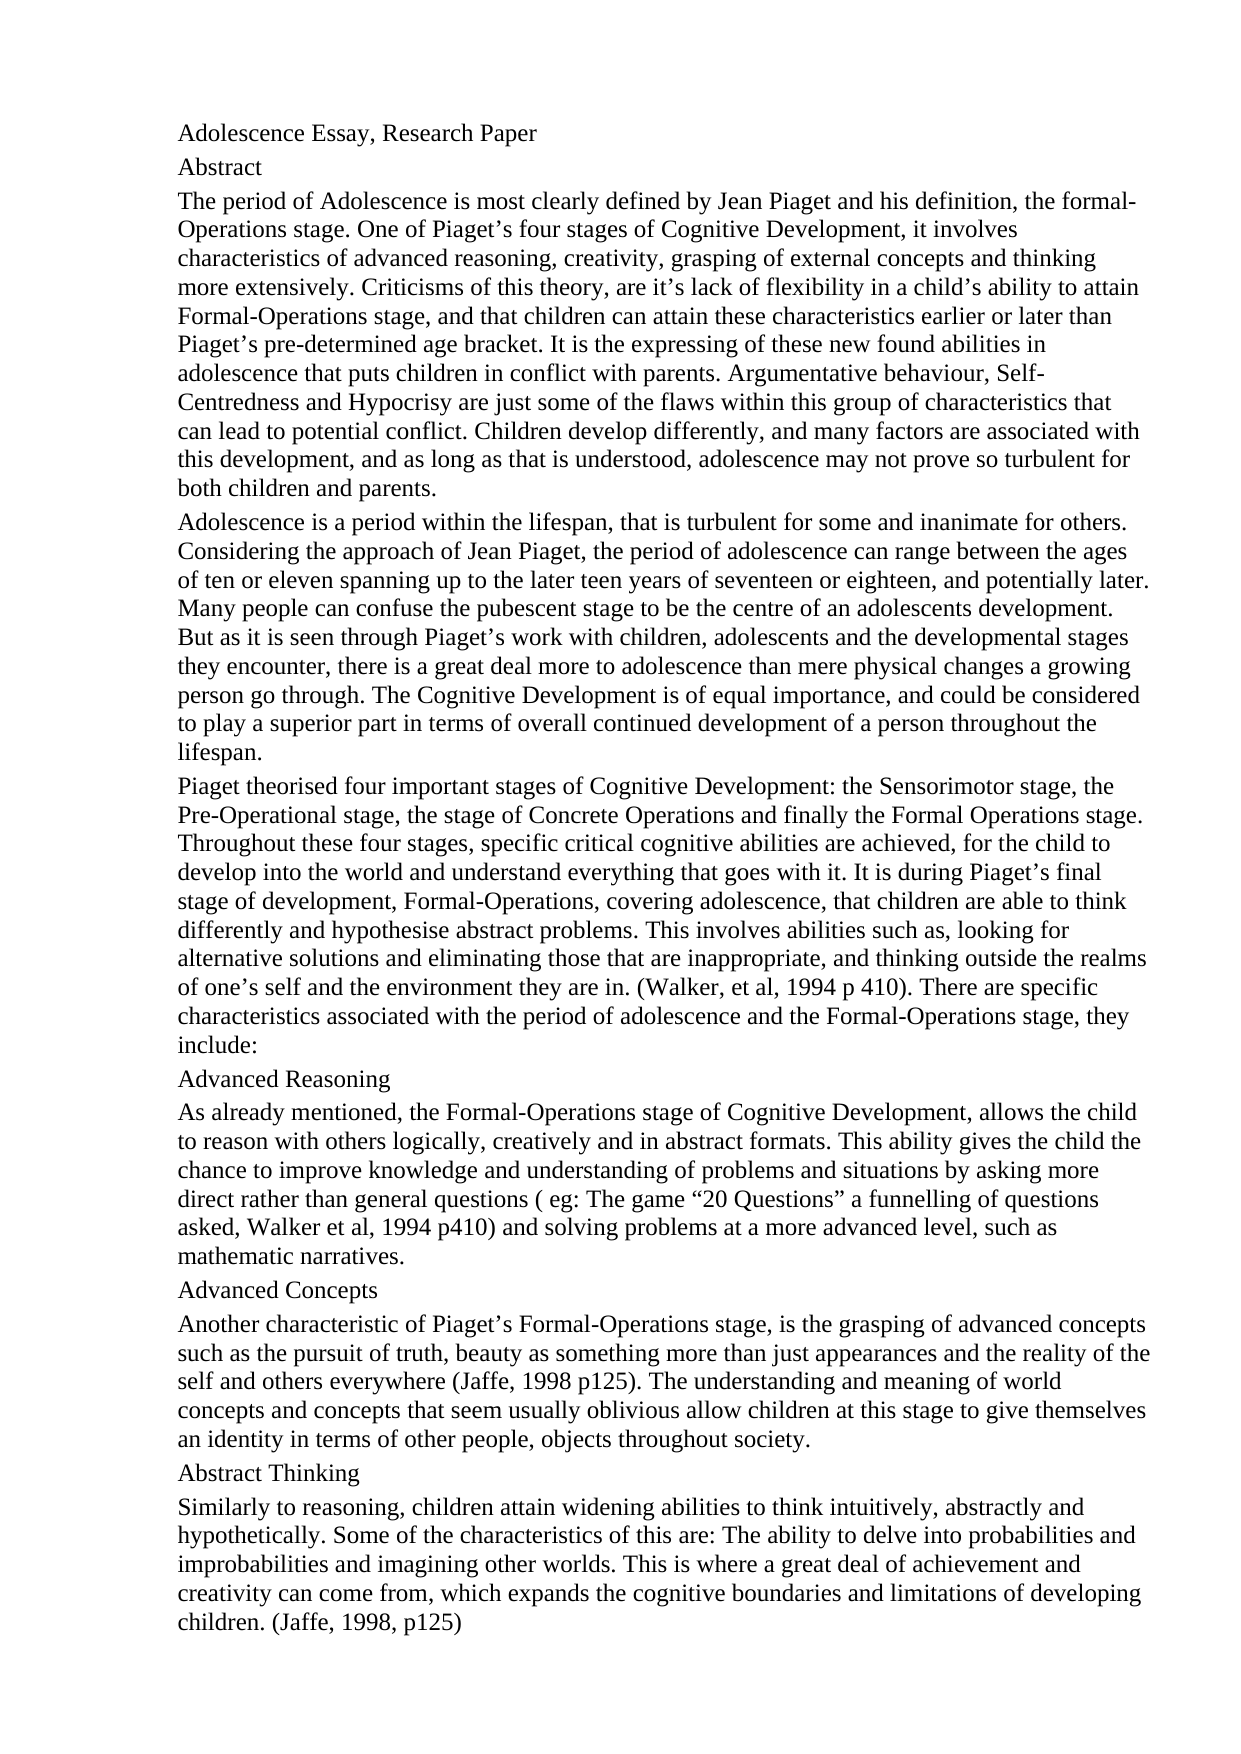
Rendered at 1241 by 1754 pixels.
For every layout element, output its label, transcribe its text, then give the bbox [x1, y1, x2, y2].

text Abstract [177, 152, 1152, 181]
text Adolescence is a period within the lifespan, that is turbulent for some and inanimate for others. Considering the approach of Jean Piaget, the period of adolescence can range between the ages of ten or eleven spanning up to the later teen years of seventeen or eighteen, and potentially later. Many people can confuse the pubescent stage to be the centre of an adolescents development. But as it is seen through Piaget’s work with children, adolescents and the developmental stages they encounter, there is a great deal more to adolescence than mere physical changes a growing person go through. The Cognitive Development is of equal importance, and could be considered to play a superior part in terms of overall continued development of a person throughout the lifespan. [177, 507, 1152, 766]
text Abstract Thinking [177, 1458, 1152, 1487]
text Advanced Concepts [177, 1275, 1152, 1304]
text Adolescence Essay, Research Paper [177, 118, 1152, 147]
text Advanced Reasoning [177, 1064, 1152, 1092]
text Piaget theorised four important stages of Cognitive Development: the Sensorimotor stage, the Pre-Operational stage, the stage of Concrete Operations and finally the Formal Operations stage. Throughout these four stages, specific critical cognitive abilities are achieved, for the child to develop into the world and understand everything that goes with it. It is during Piaget’s final stage of development, Formal-Operations, covering adolescence, that children are able to think differently and hypothesise abstract problems. This involves abilities such as, looking for alternative solutions and eliminating those that are inappropriate, and thinking outside the realms of one’s self and the environment they are in. (Walker, et al, 1994 p 410). There are specific characteristics associated with the period of adolescence and the Formal-Operations stage, they include: [177, 771, 1152, 1058]
text The period of Adolescence is most clearly defined by Jean Piaget and his definition, the formal-Operations stage. One of Piaget’s four stages of Cognitive Development, it involves characteristics of advanced reasoning, creativity, grasping of external concepts and thinking more extensively. Criticisms of this theory, are it’s lack of flexibility in a child’s ability to attain Formal-Operations stage, and that children can attain these characteristics earlier or later than Piaget’s pre-determined age bracket. It is the expressing of these new found abilities in adolescence that puts children in conflict with parents. Argumentative behaviour, Self-Centredness and Hypocrisy are just some of the flaws within this group of characteristics that can lead to potential conflict. Children develop differently, and many factors are associated with this development, and as long as that is understood, adolescence may not prove so turbulent for both children and parents. [177, 186, 1152, 502]
text As already mentioned, the Formal-Operations stage of Cognitive Development, allows the child to reason with others logically, creatively and in abstract formats. This ability gives the child the chance to improve knowledge and understanding of problems and situations by asking more direct rather than general questions ( eg: The game “20 Questions” a funnelling of questions asked, Walker et al, 1994 p410) and solving problems at a more advanced level, such as mathematic narratives. [177, 1097, 1152, 1270]
text Another characteristic of Piaget’s Formal-Operations stage, is the grasping of advanced concepts such as the pursuit of truth, beauty as something more than just appearances and the reality of the self and others everywhere (Jaffe, 1998 p125). The understanding and meaning of world concepts and concepts that seem usually oblivious allow children at this stage to give themselves an identity in terms of other people, objects throughout society. [177, 1309, 1152, 1453]
text Similarly to reasoning, children attain widening abilities to think intuitively, abstractly and hypothetically. Some of the characteristics of this are: The ability to delve into probabilities and improbabilities and imagining other worlds. This is where a great deal of achievement and creativity can come from, which expands the cognitive boundaries and limitations of developing children. (Jaffe, 1998, p125) [177, 1492, 1152, 1635]
